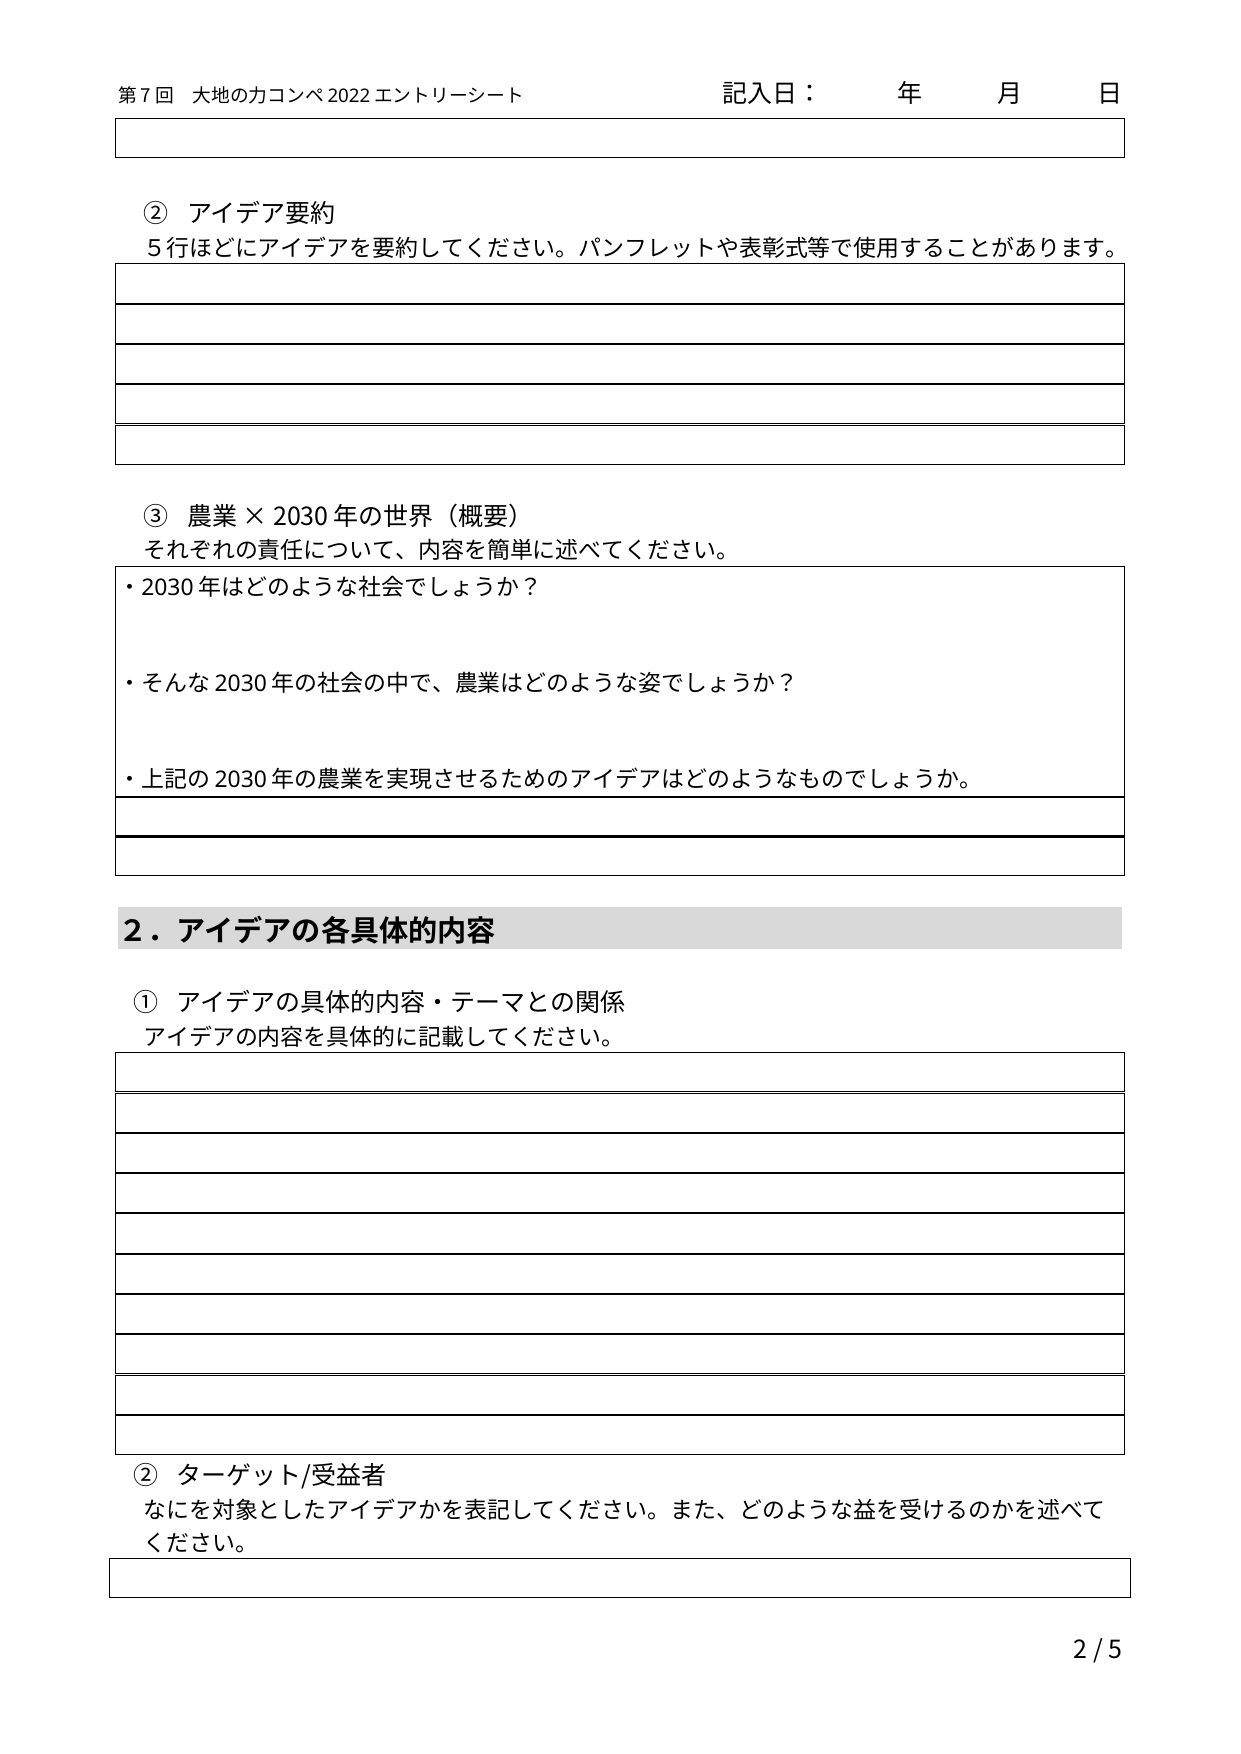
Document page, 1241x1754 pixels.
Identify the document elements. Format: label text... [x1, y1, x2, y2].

text なにを対象としたアイデアかを表記してください。また、どのような益を受けるのかを述べてください。 [143, 1491, 1122, 1558]
subtitle ターゲット/受益者 [133, 1455, 1122, 1491]
subtitle 農業 × 2030年の世界（概要） [143, 496, 1122, 532]
text ２．アイデアの各具体的内容 [118, 907, 1122, 949]
text それぞれの責任について、内容を簡単に述べてください。 [143, 532, 1122, 566]
subtitle アイデアの具体的内容・テーマとの関係 [133, 983, 1122, 1019]
text ５行ほどにアイデアを要約してください。パンフレットや表彰式等で使用することがあります。 [143, 230, 1122, 263]
subtitle アイデア要約 [143, 194, 1122, 230]
text アイデアの内容を具体的に記載してください。 [143, 1019, 1122, 1052]
text ・2030年はどのような社会でしょうか？ ・そんな2030年の社会の中で、農業はどのような姿でしょうか？ ・上記の2030年の農業を実現させるためのアイデアはどのようなものでしょうか。 [116, 567, 1124, 796]
